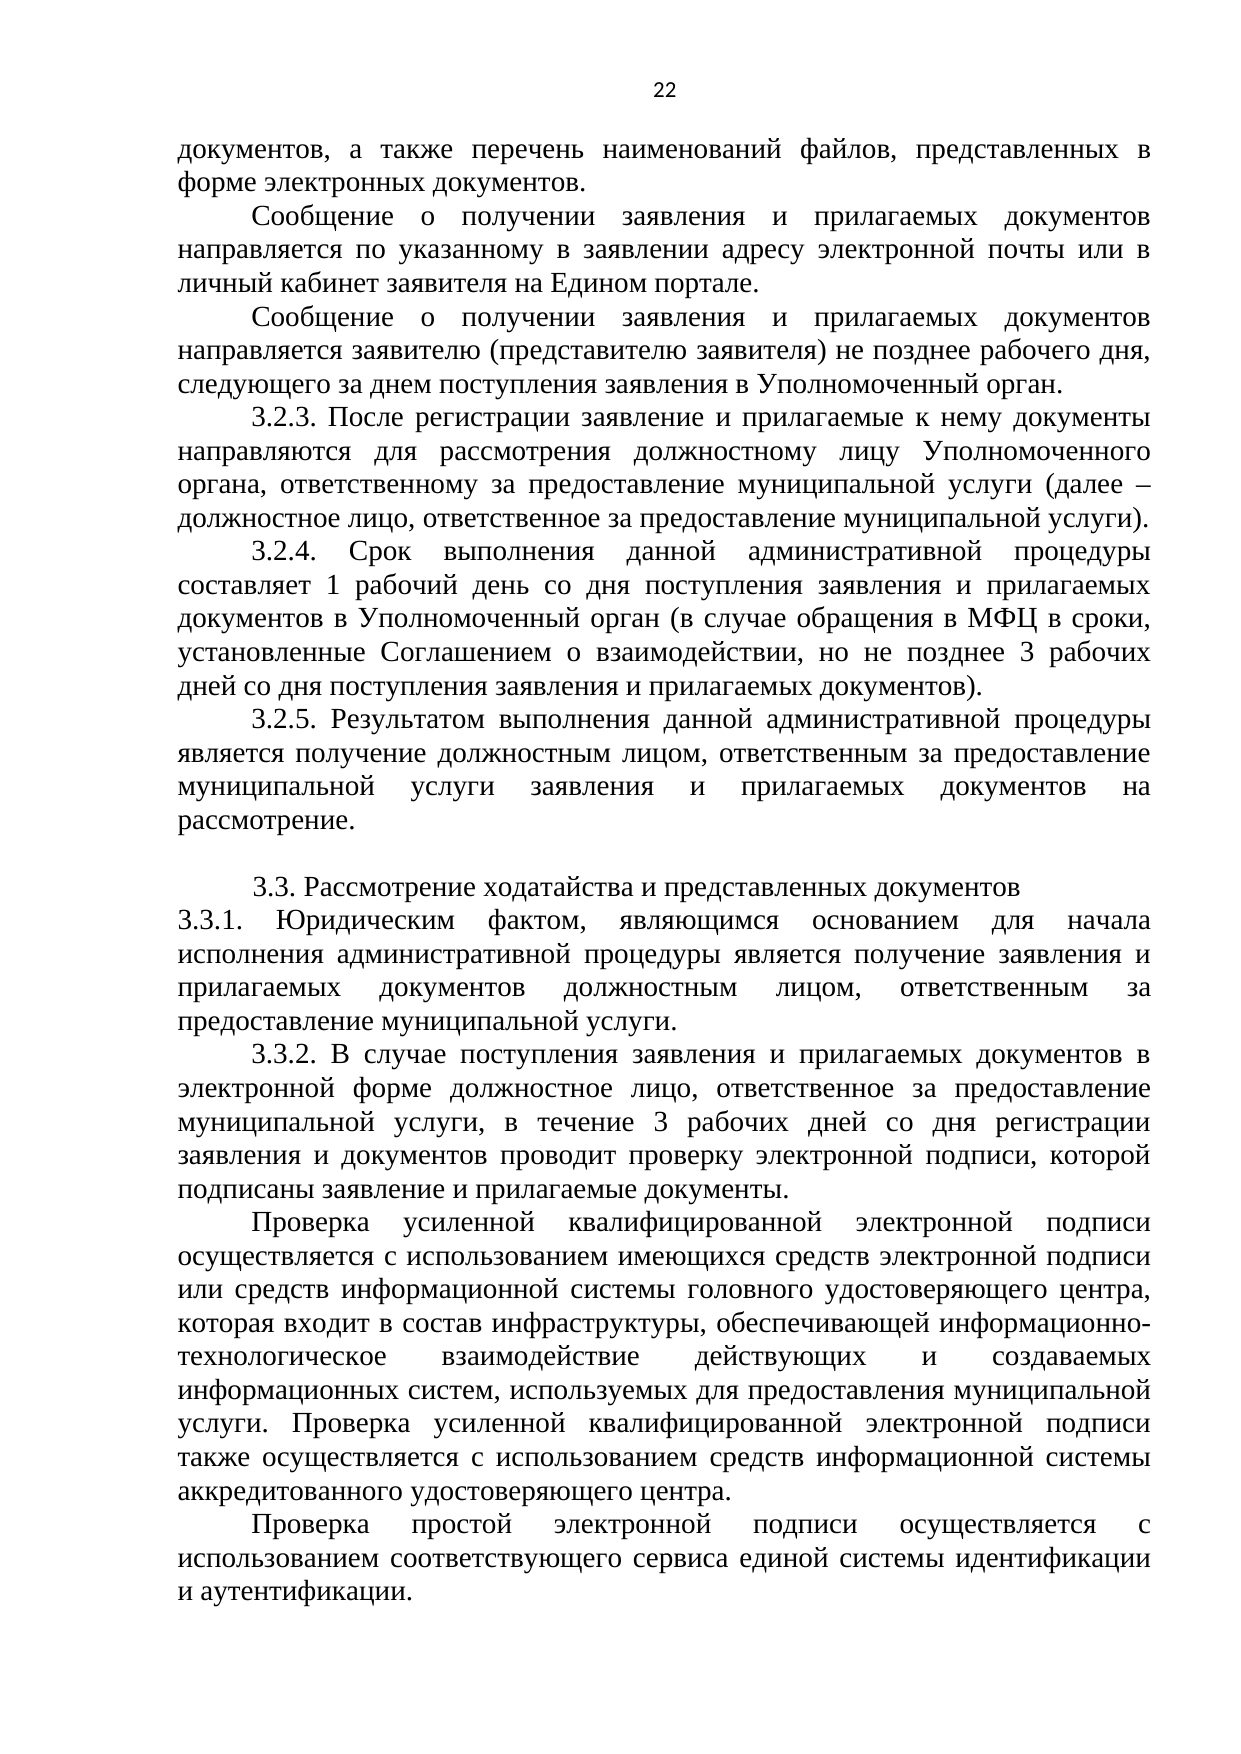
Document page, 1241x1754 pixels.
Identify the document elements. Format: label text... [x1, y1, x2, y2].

text Сообщение о получении заявления и прилагаемых документов направляется заявителю (представителю заявителя) не позднее рабочего дня, следующего за днем поступления заявления в Уполномоченный орган. [177, 299, 1152, 399]
text 3.3. Рассмотрение ходатайства и представленных документов [177, 869, 1152, 902]
text 3.3.2. В случае поступления заявления и прилагаемых документов в электронной форме должностное лицо, ответственное за предоставление муниципальной услуги, в течение 3 рабочих дней со дня регистрации заявления и документов проводит проверку электронной подписи, которой подписаны заявление и прилагаемые документы. [177, 1037, 1152, 1204]
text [177, 131, 1152, 198]
text 3.3.1. Юридическим фактом, являющимся основанием для начала исполнения административной процедуры является получение заявления и прилагаемых документов должностным лицом, ответственным за предоставление муниципальной услуги. [177, 902, 1152, 1037]
text Сообщение о получении заявления и прилагаемых документов направляется по указанному в заявлении адресу электронной почты или в личный кабинет заявителя на Едином портале. [177, 198, 1152, 299]
text Проверка простой электронной подписи осуществляется с использованием соответствующего сервиса единой системы идентификации и аутентификации. [177, 1506, 1152, 1607]
text Проверка усиленной квалифицированной электронной подписи осуществляется с использованием имеющихся средств электронной подписи или средств информационной системы головного удостоверяющего центра, которая входит в состав инфраструктуры, обеспечивающей информационно-технологическое взаимодействие действующих и создаваемых информационных систем, используемых для предоставления муниципальной услуги. Проверка усиленной квалифицированной электронной подписи также осуществляется с использованием средств информационной системы аккредитованного удостоверяющего центра. [177, 1204, 1152, 1506]
text 3.2.4. Срок выполнения данной административной процедуры составляет 1 рабочий день со дня поступления заявления и прилагаемых документов в Уполномоченный орган (в случае обращения в МФЦ в сроки, установленные Соглашением о взаимодействии, но не позднее 3 рабочих дней со дня поступления заявления и прилагаемых документов). [177, 533, 1152, 701]
text 3.2.3. После регистрации заявление и прилагаемые к нему документы направляются для рассмотрения должностному лицу Уполномоченного органа, ответственному за предоставление муниципальной услуги (далее – должностное лицо, ответственное за предоставление муниципальной услуги). [177, 399, 1152, 533]
text 3.2.5. Результатом выполнения данной административной процедуры является получение должностным лицом, ответственным за предоставление муниципальной услуги заявления и прилагаемых документов на рассмотрение. [177, 701, 1152, 835]
